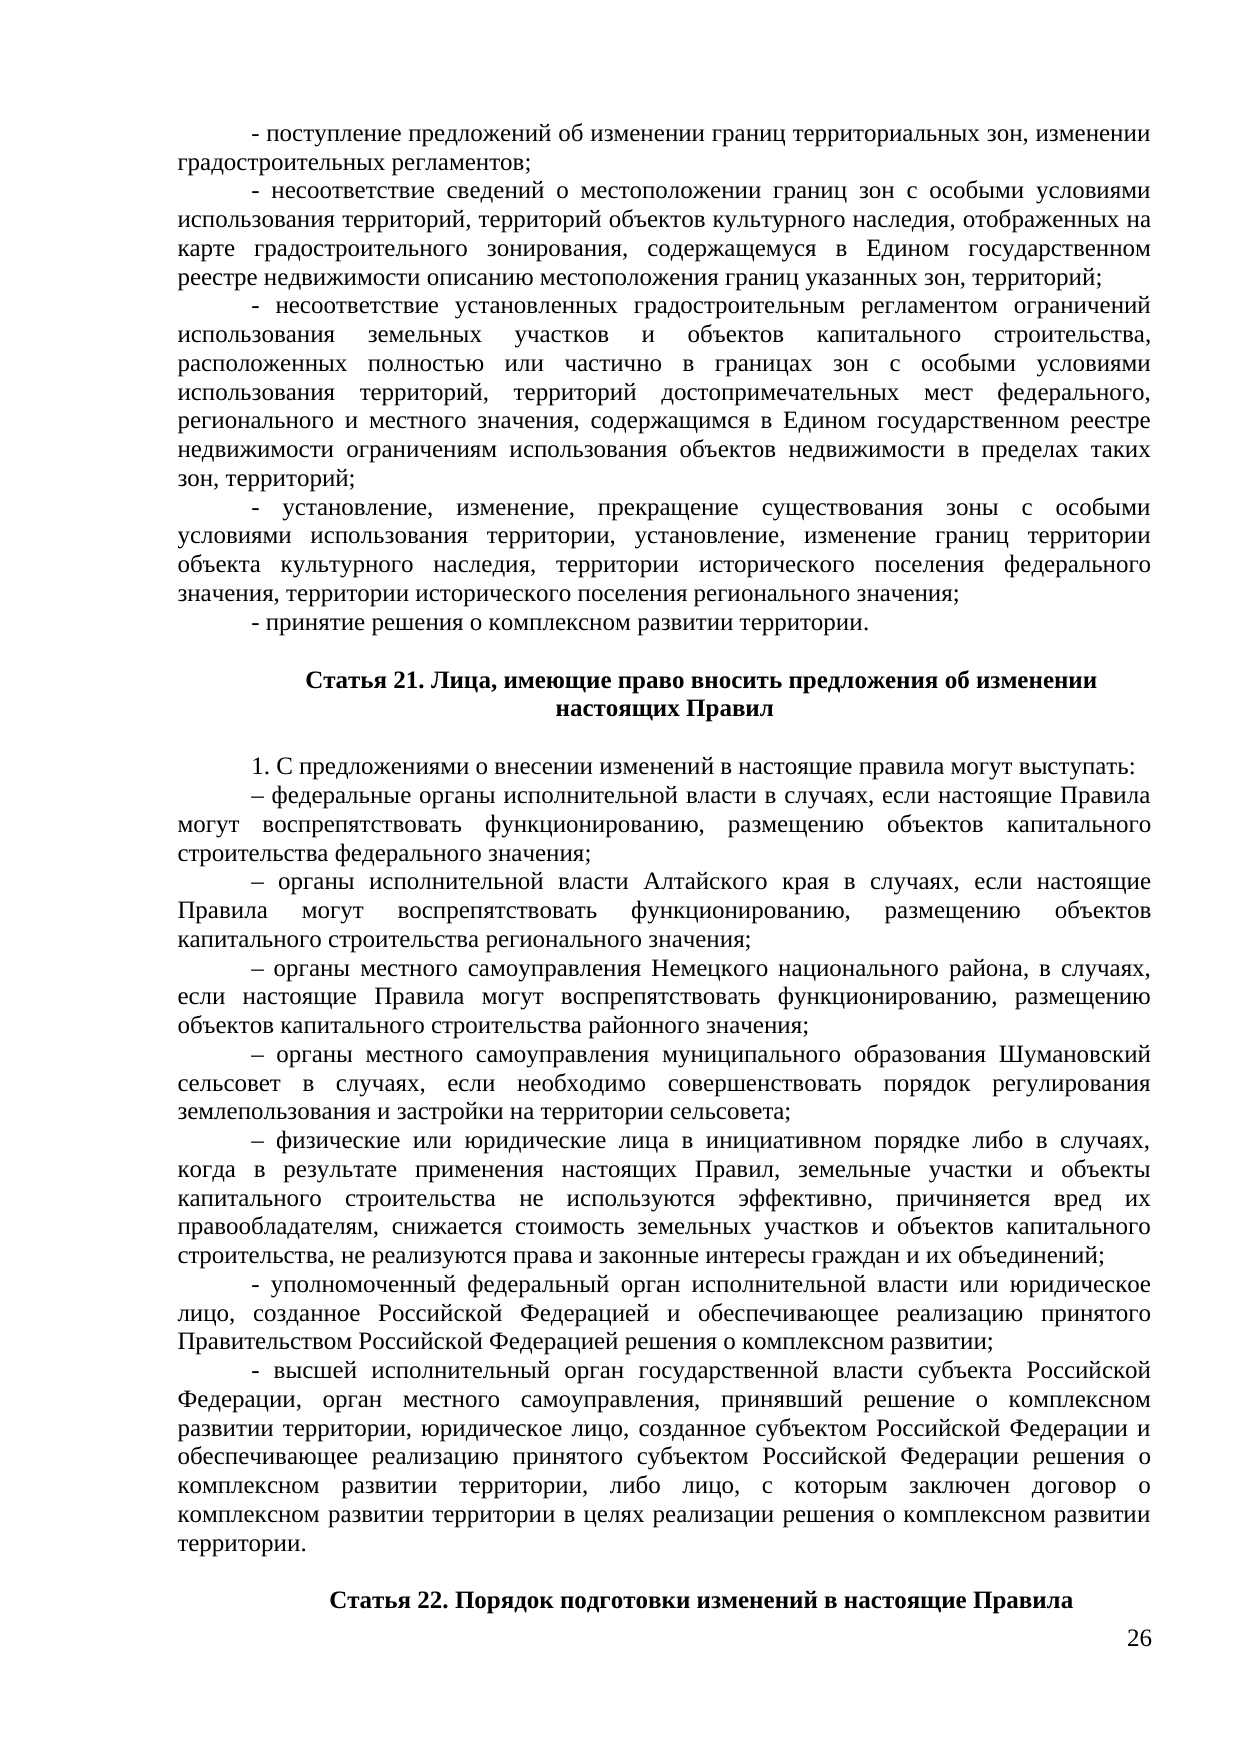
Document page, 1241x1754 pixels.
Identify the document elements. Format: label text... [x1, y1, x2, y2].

text – органы исполнительной власти Алтайского края в случаях, если настоящие Правила могут воспрепятствовать функционированию, размещению объектов капитального строительства регионального значения; [177, 866, 1152, 953]
text 1. С предложениями о внесении изменений в настоящие правила могут выступать: [177, 751, 1152, 780]
text - несоответствие сведений о местоположении границ зон с особыми условиями использования территорий, территорий объектов культурного наследия, отображенных на карте градостроительного зонирования, содержащемуся в Едином государственном реестре недвижимости описанию местоположения границ указанных зон, территорий; [177, 176, 1152, 291]
text Статья 22. Порядок подготовки изменений в настоящие Правила [177, 1586, 1152, 1614]
text – физические или юридические лица в инициативном порядке либо в случаях, когда в результате применения настоящих Правил, земельные участки и объекты капитального строительства не используются эффективно, причиняется вред их правообладателям, снижается стоимость земельных участков и объектов капитального строительства, не реализуются права и законные интересы граждан и их объединений; [177, 1125, 1152, 1269]
text - уполномоченный федеральный орган исполнительной власти или юридическое лицо, созданное Российской Федерацией и обеспечивающее реализацию принятого Правительством Российской Федерацией решения о комплексном развитии; [177, 1269, 1152, 1355]
text - поступление предложений об изменении границ территориальных зон, изменении градостроительных регламентов; [177, 118, 1152, 176]
text - высшей исполнительный орган государственной власти субъекта Российской Федерации, орган местного самоуправления, принявший решение о комплексном развитии территории, юридическое лицо, созданное субъектом Российской Федерации и обеспечивающее реализацию принятого субъектом Российской Федерации решения о комплексном развитии территории, либо лицо, с которым заключен договор о комплексном развитии территории в целях реализации решения о комплексном развитии территории. [177, 1355, 1152, 1556]
text – органы местного самоуправления Немецкого национального района, в случаях, если настоящие Правила могут воспрепятствовать функционированию, размещению объектов капитального строительства районного значения; [177, 953, 1152, 1039]
text – федеральные органы исполнительной власти в случаях, если настоящие Правила могут воспрепятствовать функционированию, размещению объектов капитального строительства федерального значения; [177, 780, 1152, 866]
text Статья 21. Лица, имеющие право вносить предложения об изменении настоящих Правил [177, 665, 1152, 722]
text - принятие решения о комплексном развитии территории. [177, 607, 1152, 636]
text - несоответствие установленных градостроительным регламентом ограничений использования земельных участков и объектов капитального строительства, расположенных полностью или частично в границах зон с особыми условиями использования территорий, территорий достопримечательных мест федерального, регионального и местного значения, содержащимся в Едином государственном реестре недвижимости ограничениям использования объектов недвижимости в пределах таких зон, территорий; [177, 291, 1152, 492]
text - установление, изменение, прекращение существования зоны с особыми условиями использования территории, установление, изменение границ территории объекта культурного наследия, территории исторического поселения федерального значения, территории исторического поселения регионального значения; [177, 492, 1152, 607]
text – органы местного самоуправления муниципального образования Шумановский сельсовет в случаях, если необходимо совершенствовать порядок регулирования землепользования и застройки на территории сельсовета; [177, 1039, 1152, 1125]
